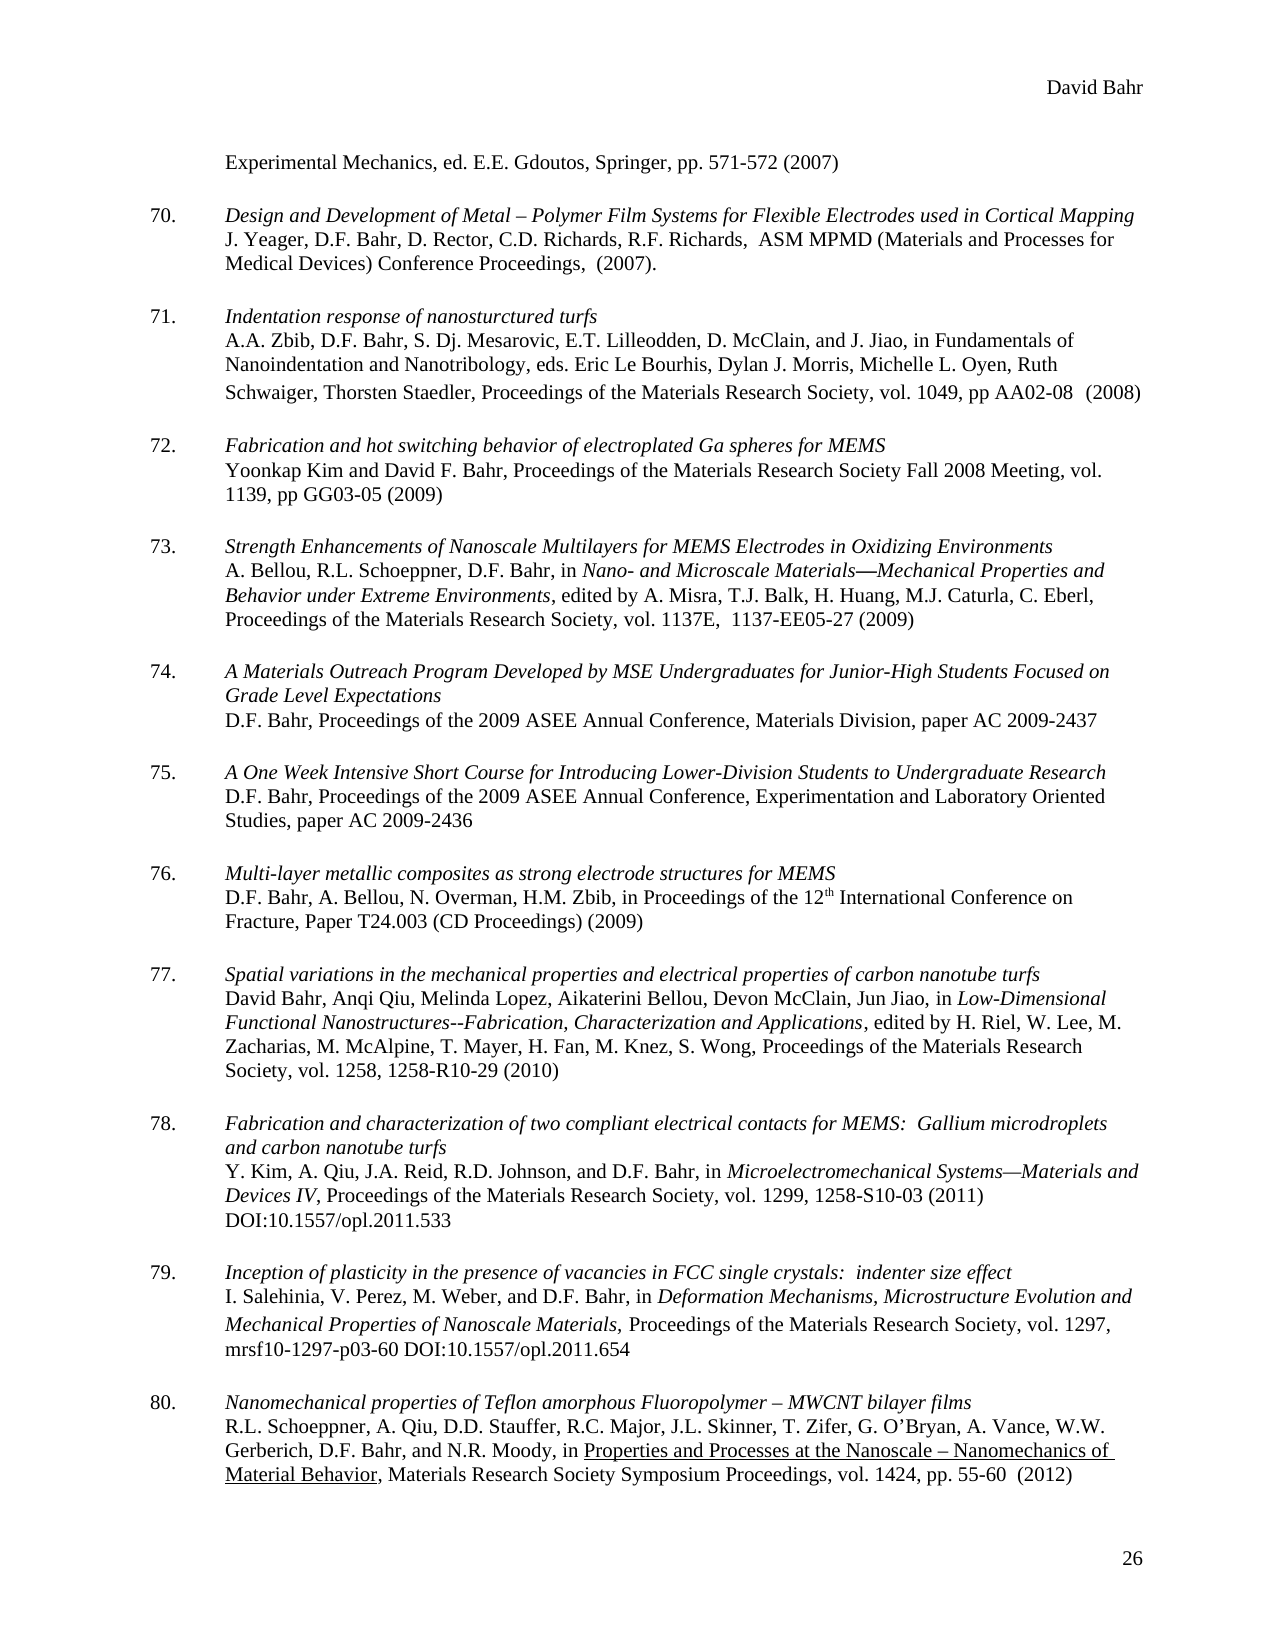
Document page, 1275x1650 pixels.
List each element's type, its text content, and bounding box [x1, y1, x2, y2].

list Indentation response of nanosturctured turfs A.A. Zbib, D.F. Bahr, S. Dj. Mesarovic, E.T. Lilleodden, D. McClain, and J. Jiao, in Fundamentals of Nanoindentation and Nanotribology, eds. Eric Le Bourhis, Dylan J. Morris, Michelle L. Oyen, Ruth Schwaiger, Thorsten Staedler, Proceedings of the Materials Research Society, vol. 1049, pp AA02-08 (2008) [150, 304, 1143, 433]
list Fabrication and hot switching behavior of electroplated Ga spheres for MEMS Yoonkap Kim and David F. Bahr, Proceedings of the Materials Research Society Fall 2008 Meeting, vol. 1139, pp GG03-05 (2009) [150, 433, 1143, 534]
list A One Week Intensive Short Course for Introducing Lower-Division Students to Undergraduate Research D.F. Bahr, Proceedings of the 2009 ASEE Annual Conference, Experimentation and Laboratory Oriented Studies, paper AC 2009-2436 [150, 760, 1143, 861]
list Strength Enhancements of Nanoscale Multilayers for MEMS Electrodes in Oxidizing Environments A. Bellou, R.L. Schoeppner, D.F. Bahr, in Nano- and Microscale Materials—Mechanical Properties and Behavior under Extreme Environments, edited by A. Misra, T.J. Balk, H. Huang, M.J. Caturla, C. Eberl, Proceedings of the Materials Research Society, vol. 1137E, 1137-EE05-27 (2009) [150, 534, 1143, 659]
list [150, 1390, 1143, 1486]
list Fabrication and characterization of two compliant electrical contacts for MEMS: Gallium microdroplets and carbon nanotube turfs Y. Kim, A. Qiu, J.A. Reid, R.D. Johnson, and D.F. Bahr, in Microelectromechanical Systems—Materials and Devices IV, Proceedings of the Materials Research Society, vol. 1299, 1258-S10-03 (2011) DOI:10.1557/opl.2011.533 [150, 1111, 1143, 1260]
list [150, 150, 1143, 203]
list Inception of plasticity in the presence of vacancies in FCC single crystals: indenter size effect I. Salehinia, V. Perez, M. Weber, and D.F. Bahr, in Deformation Mechanisms, Microstructure Evolution and Mechanical Properties of Nanoscale Materials, Proceedings of the Materials Research Society, vol. 1297, mrsf10-1297-p03-60 DOI:10.1557/opl.2011.654 [150, 1260, 1143, 1390]
list Multi-layer metallic composites as strong electrode structures for MEMS D.F. Bahr, A. Bellou, N. Overman, H.M. Zbib, in Proceedings of the 12th International Conference on Fracture, Paper T24.003 (CD Proceedings) (2009) [150, 861, 1143, 962]
list A Materials Outreach Program Developed by MSE Undergraduates for Junior-High Students Focused on Grade Level Expectations D.F. Bahr, Proceedings of the 2009 ASEE Annual Conference, Materials Division, paper AC 2009-2437 [150, 659, 1143, 760]
list Design and Development of Metal – Polymer Film Systems for Flexible Electrodes used in Cortical Mapping J. Yeager, D.F. Bahr, D. Rector, C.D. Richards, R.F. Richards, ASM MPMD (Materials and Processes for Medical Devices) Conference Proceedings, (2007). [150, 203, 1143, 304]
list Spatial variations in the mechanical properties and electrical properties of carbon nanotube turfs David Bahr, Anqi Qiu, Melinda Lopez, Aikaterini Bellou, Devon McClain, Jun Jiao, in Low-Dimensional Functional Nanostructures--Fabrication, Characterization and Applications, edited by H. Riel, W. Lee, M. Zacharias, M. McAlpine, T. Mayer, H. Fan, M. Knez, S. Wong, Proceedings of the Materials Research Society, vol. 1258, 1258-R10-29 (2010) [150, 962, 1143, 1111]
